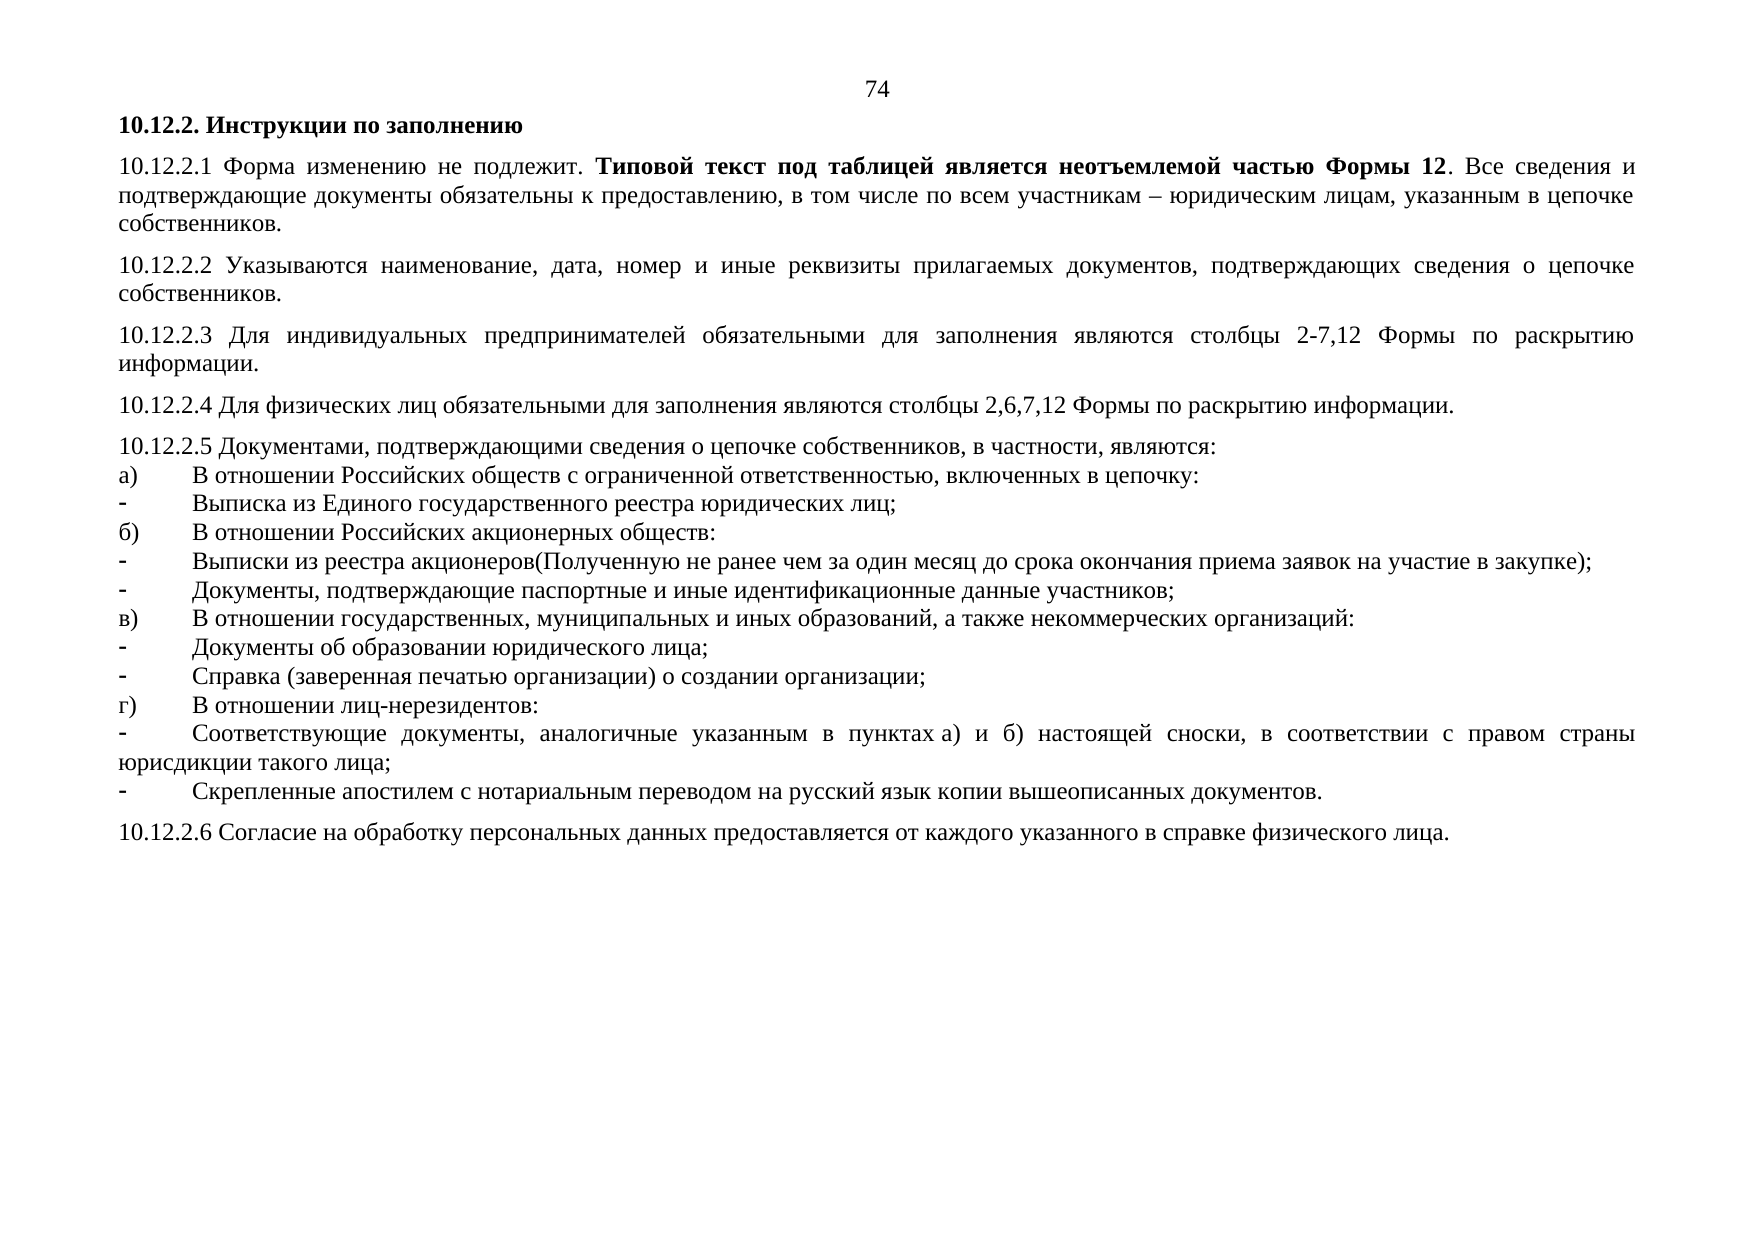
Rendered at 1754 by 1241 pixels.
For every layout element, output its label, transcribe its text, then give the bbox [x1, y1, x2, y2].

list Документы, подтверждающие паспортные и иные идентификационные данные участников; [118, 575, 1636, 603]
list Скрепленные апостилем с нотариальным переводом на русский язык копии вышеописанных документов. [118, 776, 1636, 805]
list Выписка из Единого государственного реестра юридических лиц; [118, 488, 1636, 517]
list Выписки из реестра акционеров(Полученную не ранее чем за один месяц до срока окончания приема заявок на участие в закупке); [118, 546, 1636, 575]
list В отношении лиц-нерезидентов: [118, 690, 1636, 718]
text 10.12.2.3 Для индивидуальных предпринимателей обязательными для заполнения являются столбцы 2-7,12 Формы по раскрытию информации. [118, 320, 1636, 377]
text 10.12.2.2 Указываются наименование, дата, номер и иные реквизиты прилагаемых документов, подтверждающих сведения о цепочке собственников. [118, 250, 1636, 307]
text 10.12.2.1 Форма изменению не подлежит. Типовой текст под таблицей является неотъемлемой частью Формы 12. Все сведения и подтверждающие документы обязательны к предоставлению, в том числе по всем участникам – юридическим лицам, указанным в цепочке собственников. [118, 151, 1636, 237]
text 10.12.2.5 Документами, подтверждающими сведения о цепочке собственников, в частности, являются: [118, 431, 1636, 460]
text 10.12.2.6 Согласие на обработку персональных данных предоставляется от каждого указанного в справке физического лица. [118, 817, 1636, 846]
list В отношении Российских обществ с ограниченной ответственностью, включенных в цепочку: [118, 460, 1636, 488]
list Документы об образовании юридического лица; [118, 632, 1636, 661]
list В отношении Российских акционерных обществ: [118, 517, 1636, 546]
list В отношении государственных, муниципальных и иных образований, а также некоммерческих организаций: [118, 603, 1636, 632]
list Справка (заверенная печатью организации) о создании организации; [118, 661, 1636, 690]
text 10.12.2. Инструкции по заполнению [118, 110, 1636, 138]
list Соответствующие документы, аналогичные указанным в пунктах а) и б) настоящей сноски, в соответствии с правом страны юрисдикции такого лица; [118, 718, 1636, 776]
text 10.12.2.4 Для физических лиц обязательными для заполнения являются столбцы 2,6,7,12 Формы по раскрытию информации. [118, 390, 1636, 418]
